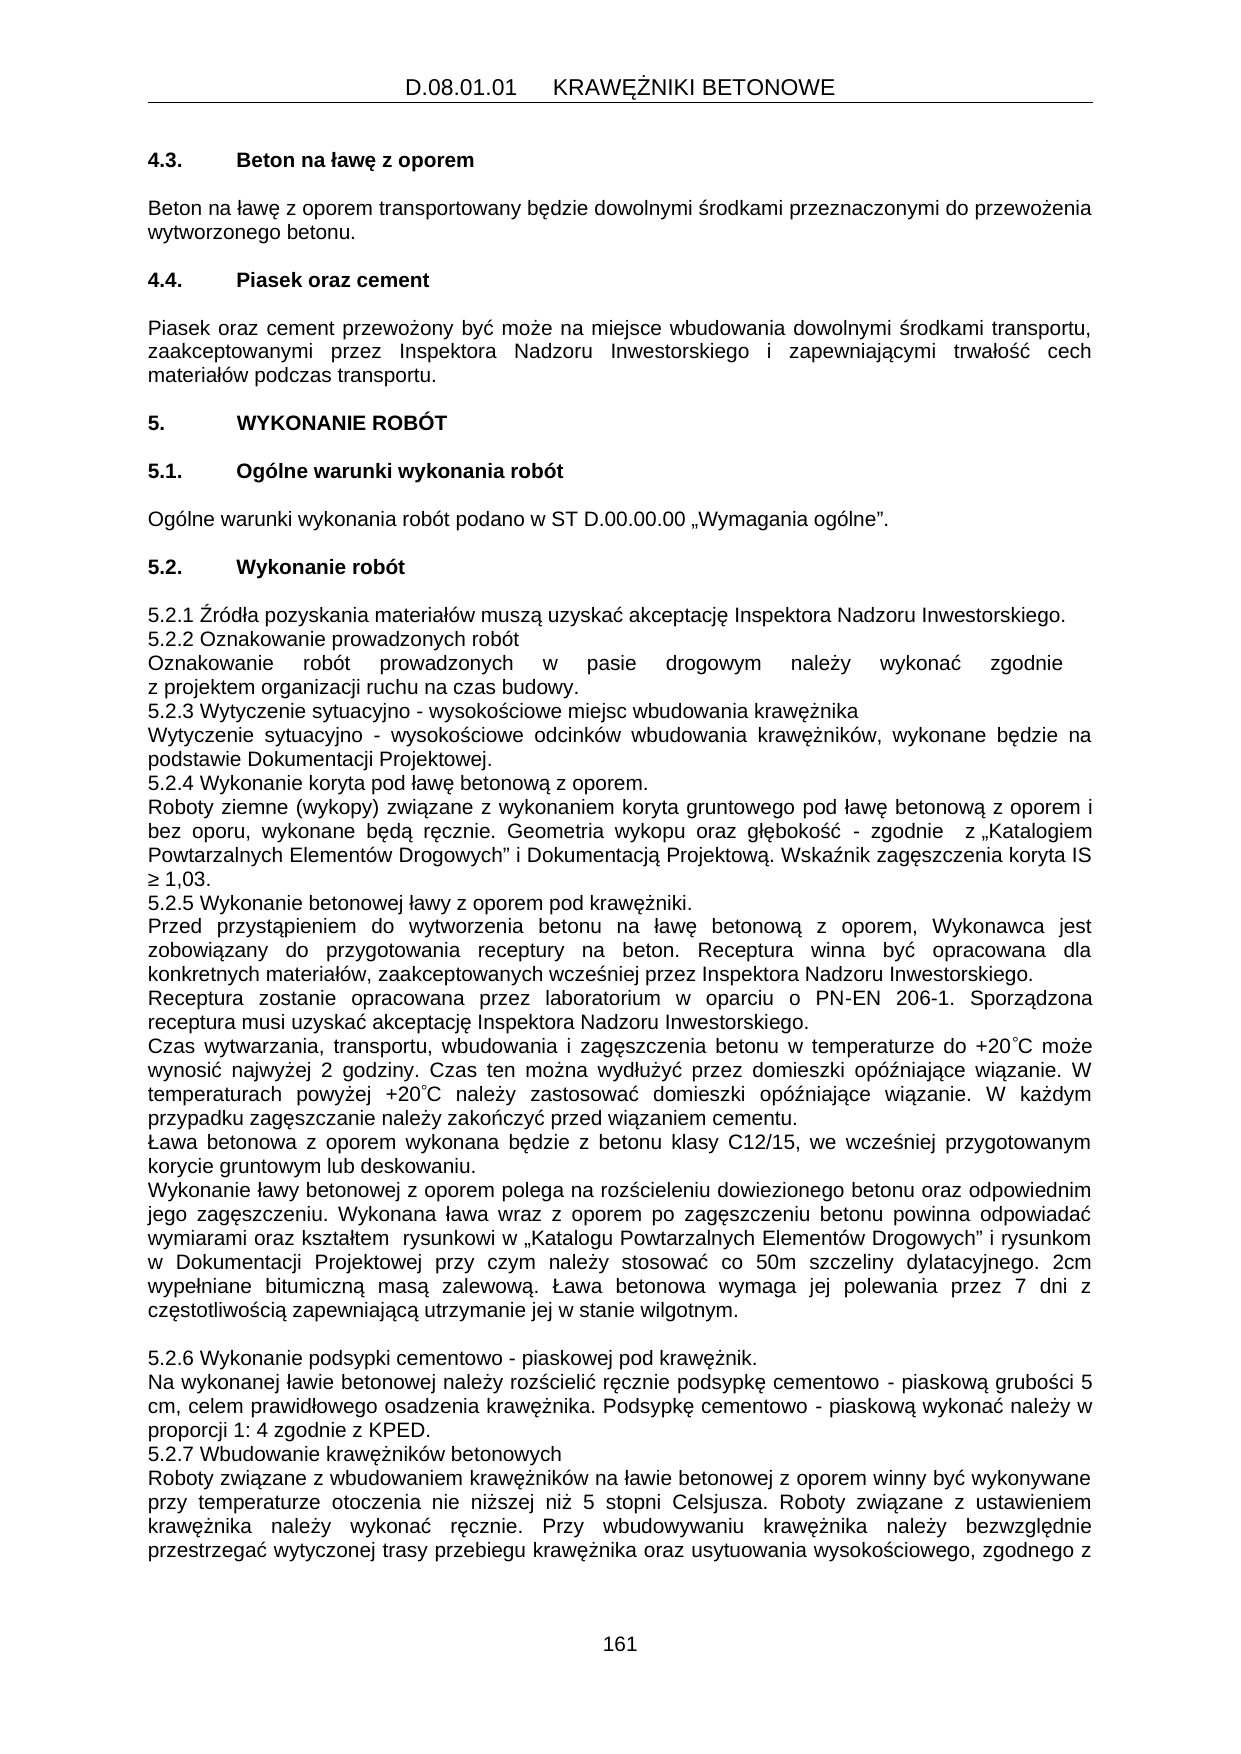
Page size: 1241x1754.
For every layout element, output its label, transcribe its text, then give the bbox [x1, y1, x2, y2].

text 5.2.2 Oznakowanie prowadzonych robót [148, 627, 1093, 651]
text Wytyczenie sytuacyjno - wysokościowe odcinków wbudowania krawężników, wykonane będzie na podstawie Dokumentacji Projektowej. [148, 723, 1093, 771]
text Ława betonowa z oporem wykonana będzie z betonu klasy C12/15, we wcześniej przygotowanym korycie gruntowym lub deskowaniu. [148, 1130, 1093, 1178]
list Ogólne warunki wykonania robót [148, 459, 1093, 483]
text Przed przystąpieniem do wytworzenia betonu na ławę betonową z oporem, Wykonawca jest zobowiązany do przygotowania receptury na beton. Receptura winna być opracowana dla konkretnych materiałów, zaakceptowanych wcześniej przez Inspektora Nadzoru Inwestorskiego. [148, 914, 1093, 986]
text Ogólne warunki wykonania robót podano w ST D.00.00.00 „Wymagania ogólne”. [148, 507, 1093, 531]
text 5.2.3 Wytyczenie sytuacyjno - wysokościowe miejsc wbudowania krawężnika [148, 699, 1093, 723]
list Wykonanie robót [148, 411, 1093, 435]
text 5.2.7 Wbudowanie krawężników betonowych [148, 1442, 1093, 1466]
text Beton na ławę z oporem transportowany będzie dowolnymi środkami przeznaczonymi do przewożenia wytworzonego betonu. [148, 196, 1093, 243]
text Na wykonanej ławie betonowej należy rozścielić ręcznie podsypkę cementowo - piaskową grubości 5 cm, celem prawidłowego osadzenia krawężnika. Podsypkę cementowo - piaskową wykonać należy w proporcji 1: 4 zgodnie z KPED. [148, 1370, 1093, 1442]
text 5.2.1 Źródła pozyskania materiałów muszą uzyskać akceptację Inspektora Nadzoru Inwestorskiego. [148, 603, 1093, 627]
text Piasek oraz cement przewożony być może na miejsce wbudowania dowolnymi środkami transportu, zaakceptowanymi przez Inspektora Nadzoru Inwestorskiego i zapewniającymi trwałość cech materiałów podczas transportu. [148, 315, 1093, 387]
text Receptura zostanie opracowana przez laboratorium w oparciu o PN-EN 206-1. Sporządzona receptura musi uzyskać akceptację Inspektora Nadzoru Inwestorskiego. [148, 986, 1093, 1034]
text 5.2.4 Wykonanie koryta pod ławę betonową z oporem. [148, 771, 1093, 794]
text 5.2.6 Wykonanie podsypki cementowo - piaskowej pod krawężnik. [148, 1346, 1093, 1370]
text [148, 1466, 1093, 1561]
list Piasek oraz cement [148, 267, 1093, 291]
text Roboty ziemne (wykopy) związane z wykonaniem koryta gruntowego pod ławę betonową z oporem i bez oporu, wykonane będą ręcznie. Geometria wykopu oraz głębokość - zgodnie z „Katalogiem Powtarzalnych Elementów Drogowych” i Dokumentacją Projektową. Wskaźnik zagęszczenia koryta IS ≥ 1,03. [148, 794, 1093, 890]
text Wykonanie ławy betonowej z oporem polega na rozścieleniu dowiezionego betonu oraz odpowiednim jego zagęszczeniu. Wykonana ława wraz z oporem po zagęszczeniu betonu powinna odpowiadać wymiarami oraz kształtem rysunkowi w „Katalogu Powtarzalnych Elementów Drogowych” i rysunkom w Dokumentacji Projektowej przy czym należy stosować co 50m szczeliny dylatacyjnego. 2cm wypełniane bitumiczną masą zalewową. Ława betonowa wymaga jej polewania przez 7 dni z częstotliwością zapewniającą utrzymanie jej w stanie wilgotnym. [148, 1178, 1093, 1322]
text Oznakowanie robót prowadzonych w pasie drogowym należy wykonać zgodnie z projektem organizacji ruchu na czas budowy. [148, 651, 1093, 699]
text 5.2.5 Wykonanie betonowej ławy z oporem pod krawężniki. [148, 890, 1093, 914]
list Wykonanie robót [148, 555, 1093, 579]
text Czas wytwarzania, transportu, wbudowania i zagęszczenia betonu w temperaturze do +20C może wynosić najwyżej 2 godziny. Czas ten można wydłużyć przez domieszki opóźniające wiązanie. W temperaturach powyżej +20C należy zastosować domieszki opóźniające wiązanie. W każdym przypadku zagęszczanie należy zakończyć przed wiązaniem cementu. [148, 1034, 1093, 1130]
list Beton na ławę z oporem [148, 148, 1093, 172]
